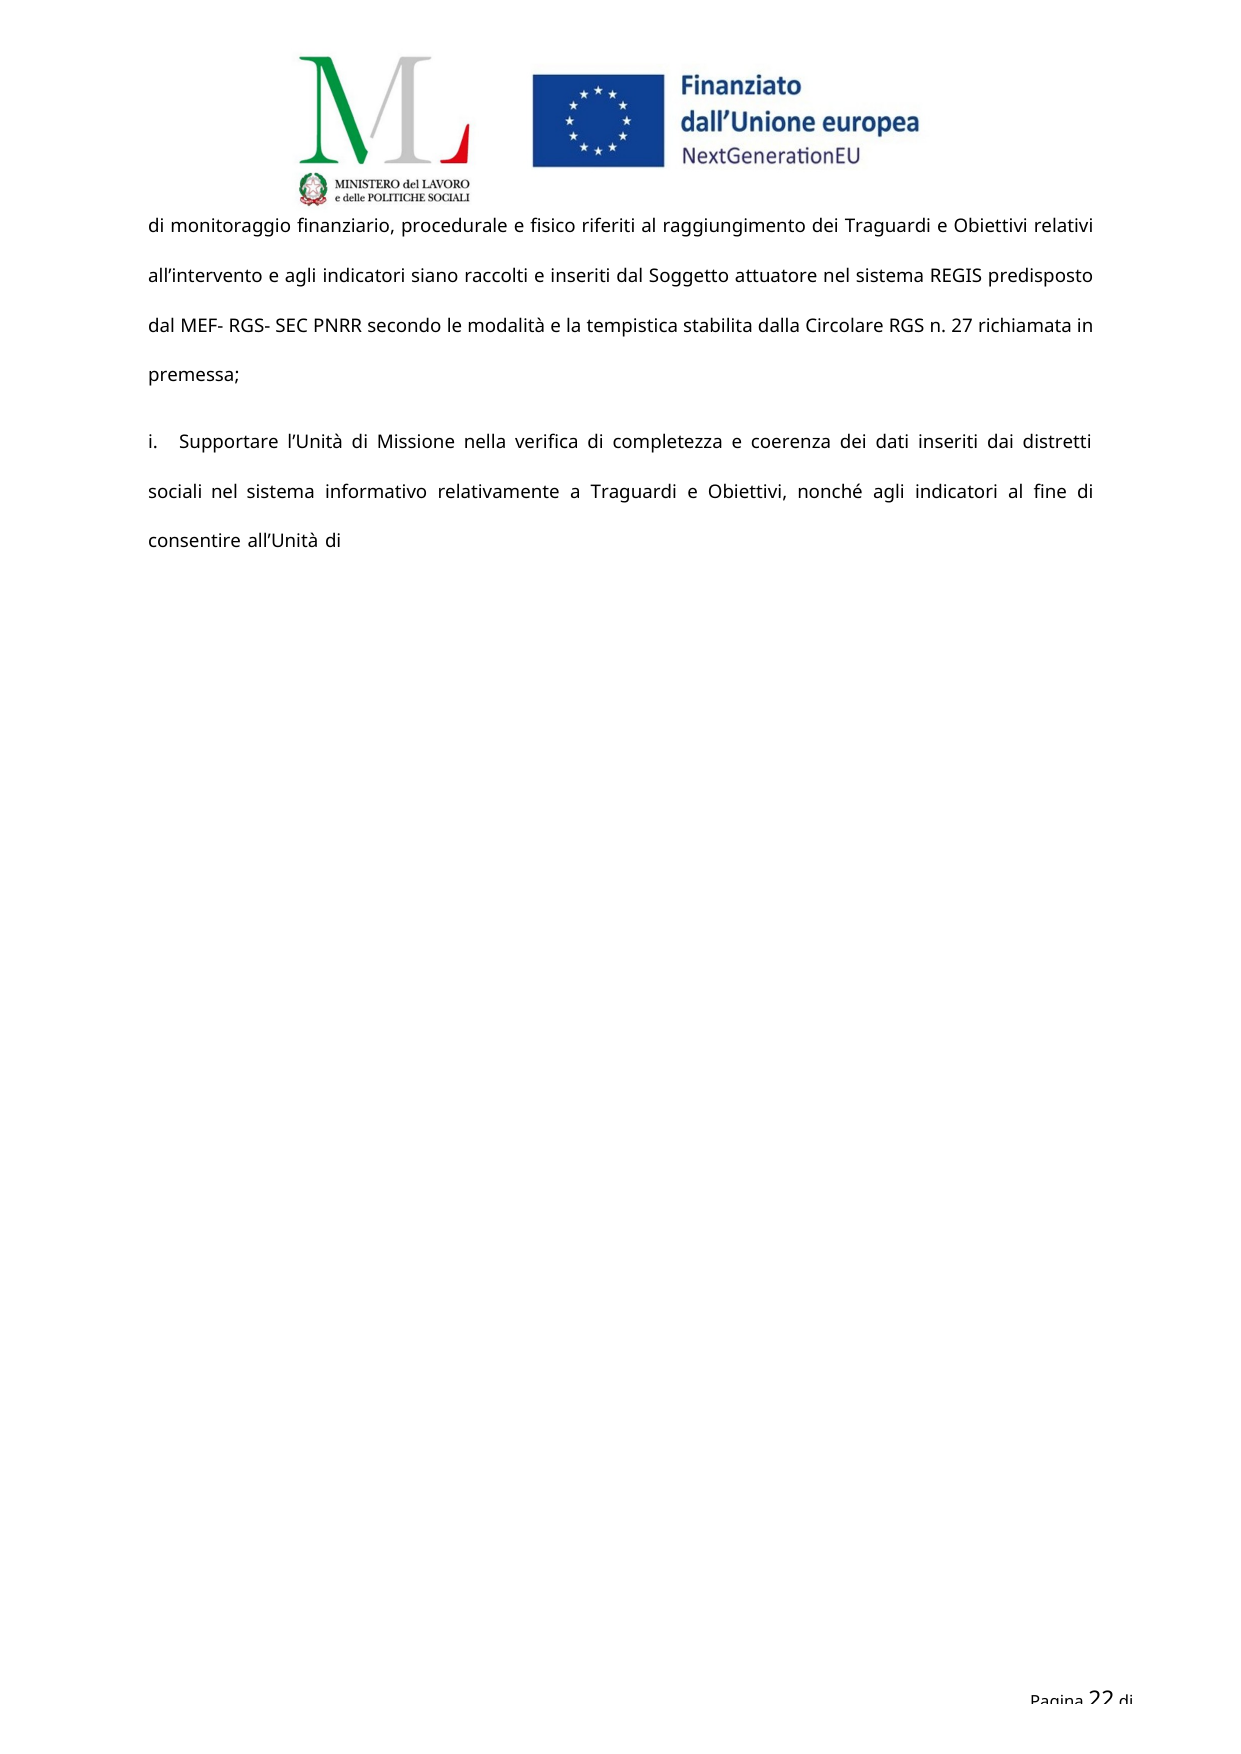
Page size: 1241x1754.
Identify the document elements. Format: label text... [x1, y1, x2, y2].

picture [291, 24, 1000, 212]
list Supportare l’Unità di Missione nella verifica di completezza e coerenza dei dati inseriti dai distretti sociali nel sistema informativo relativamente a Traguardi e Obiettivi, nonché agli indicatori al fine di consentire all’Unità di [148, 428, 1093, 553]
